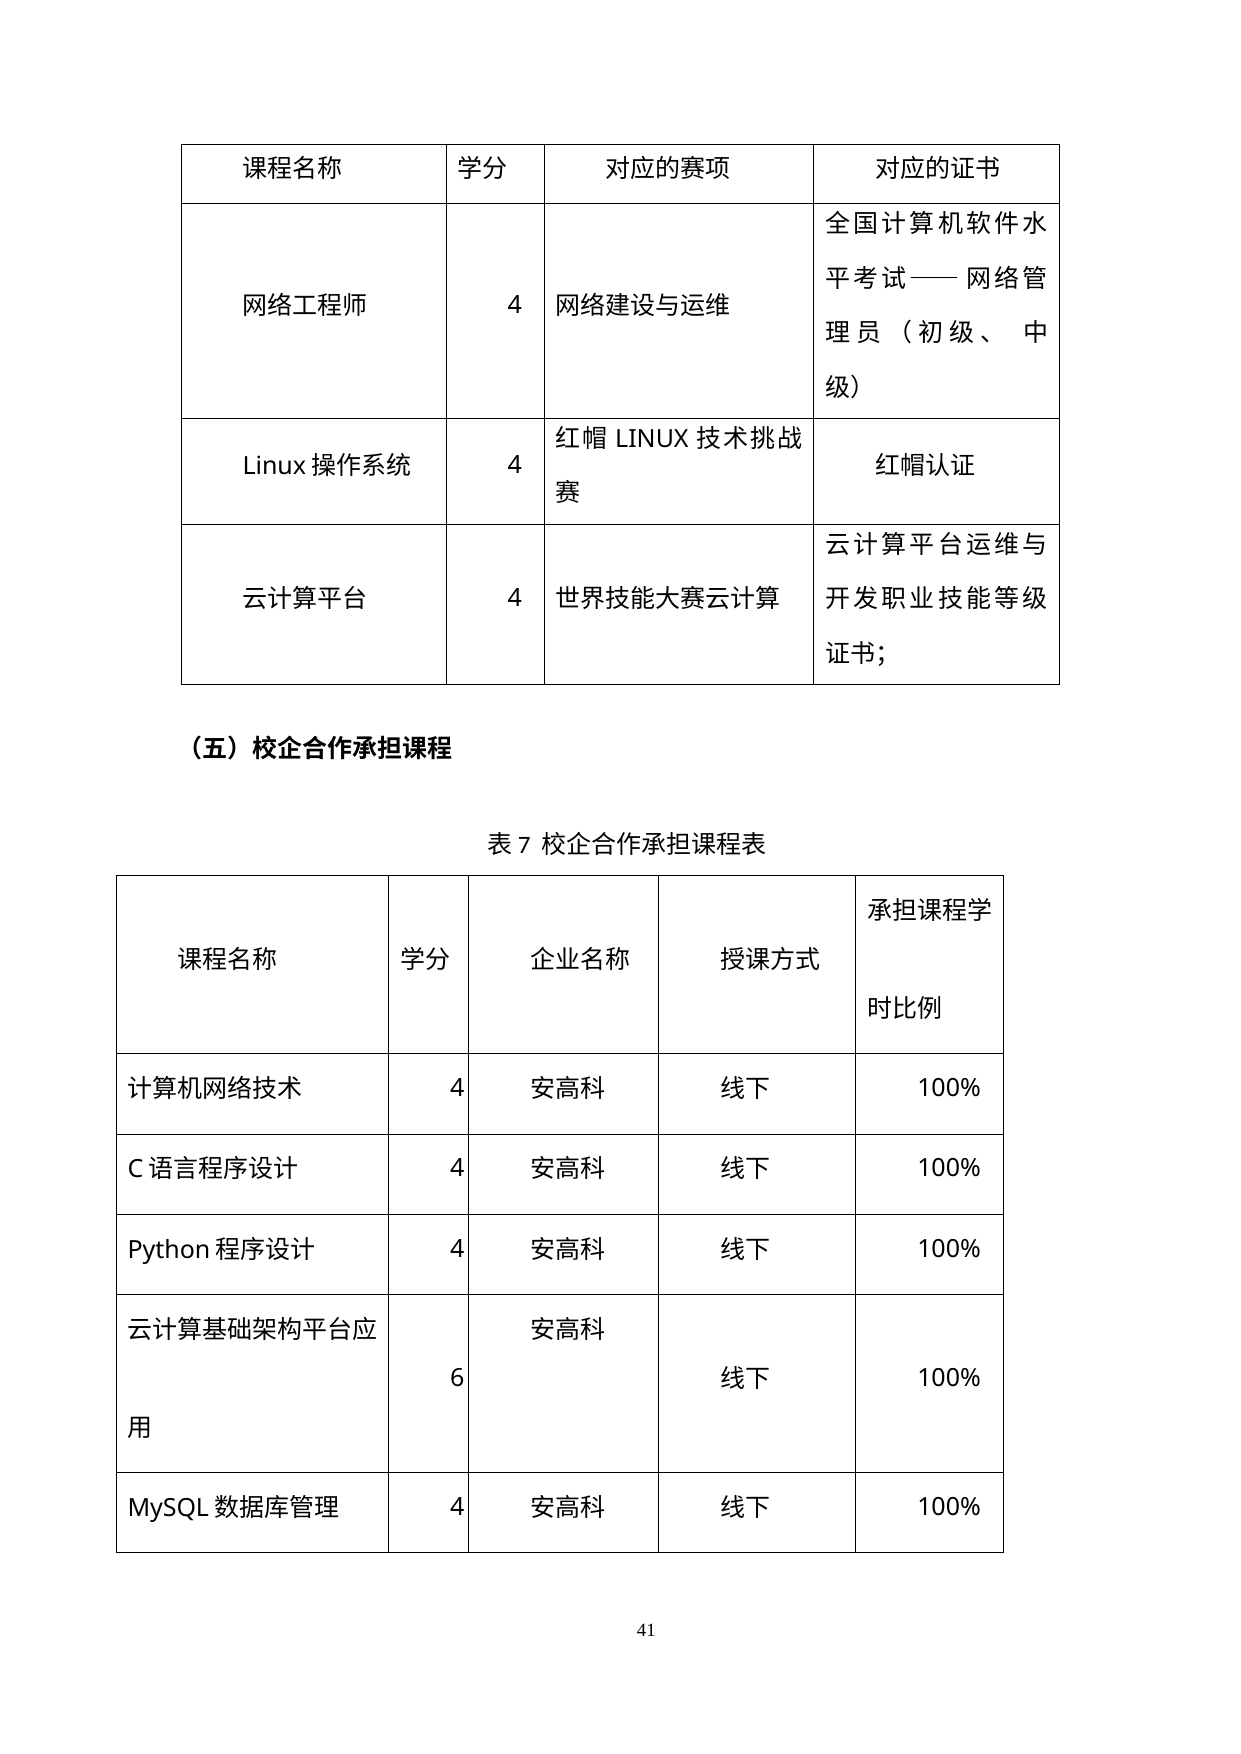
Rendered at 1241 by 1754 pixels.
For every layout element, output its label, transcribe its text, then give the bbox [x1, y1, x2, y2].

table_header 课程名称 [117, 876, 388, 1053]
table_header 授课方式 [659, 876, 855, 1053]
table_cell 线下 [659, 1135, 855, 1214]
table_cell 100% [856, 1473, 1003, 1552]
table_cell 线下 [659, 1215, 855, 1294]
table_cell 100% [856, 1295, 1003, 1472]
table_cell 4 [447, 204, 544, 417]
table_header 承担课程学时比例 [856, 876, 1003, 1053]
table_cell 安高科 [469, 1473, 658, 1552]
table_cell 安高科 [469, 1295, 658, 1472]
table_cell 线下 [659, 1473, 855, 1552]
table_cell 安高科 [469, 1054, 658, 1133]
table_cell 线下 [659, 1295, 855, 1472]
subtitle （五）校企合作承担课程 [127, 240, 1127, 765]
table_cell 红帽认证 [814, 419, 1059, 523]
table_header 企业名称 [469, 876, 658, 1053]
table_cell 4 [389, 1135, 468, 1214]
table_cell 100% [856, 1054, 1003, 1133]
table_cell 安高科 [469, 1215, 658, 1294]
table_cell 线下 [659, 1054, 855, 1133]
table_cell 安高科 [469, 1135, 658, 1214]
table_cell 100% [856, 1135, 1003, 1214]
table_cell MySQL数据库管理 [117, 1473, 388, 1552]
table_cell 计算机网络技术 [117, 1054, 388, 1133]
table_cell 世界技能大赛云计算 [545, 525, 813, 684]
table_cell 4 [447, 525, 544, 684]
table_cell Python程序设计 [117, 1215, 388, 1294]
table_cell 全国计算机软件水平考试——网络管理员（初级、 中级） [814, 204, 1059, 417]
table_cell Linux操作系统 [182, 419, 446, 523]
table_header 对应的证书 [814, 145, 1059, 203]
table_cell 4 [447, 419, 544, 523]
table_cell 云计算平台 [182, 525, 446, 684]
table_cell 4 [389, 1473, 468, 1552]
table_header 学分 [447, 145, 544, 203]
table_cell 云计算平台运维与开发职业技能等级证书； [814, 525, 1059, 684]
table_cell 4 [389, 1054, 468, 1133]
table_header 学分 [389, 876, 468, 1053]
table_cell 100% [856, 1215, 1003, 1294]
table_cell 6 [389, 1295, 468, 1472]
table_cell C语言程序设计 [117, 1135, 388, 1214]
table_cell 网络工程师 [182, 204, 446, 417]
table_header 课程名称 [182, 145, 446, 203]
table_cell 云计算基础架构平台应用 [117, 1295, 388, 1472]
table_header 对应的赛项 [545, 145, 813, 203]
text 表7 校企合作承担课程表 [127, 810, 1127, 875]
table_cell 网络建设与运维 [545, 204, 813, 417]
table_cell 4 [389, 1215, 468, 1294]
table_cell 红帽LINUX技术挑战赛 [545, 419, 813, 523]
